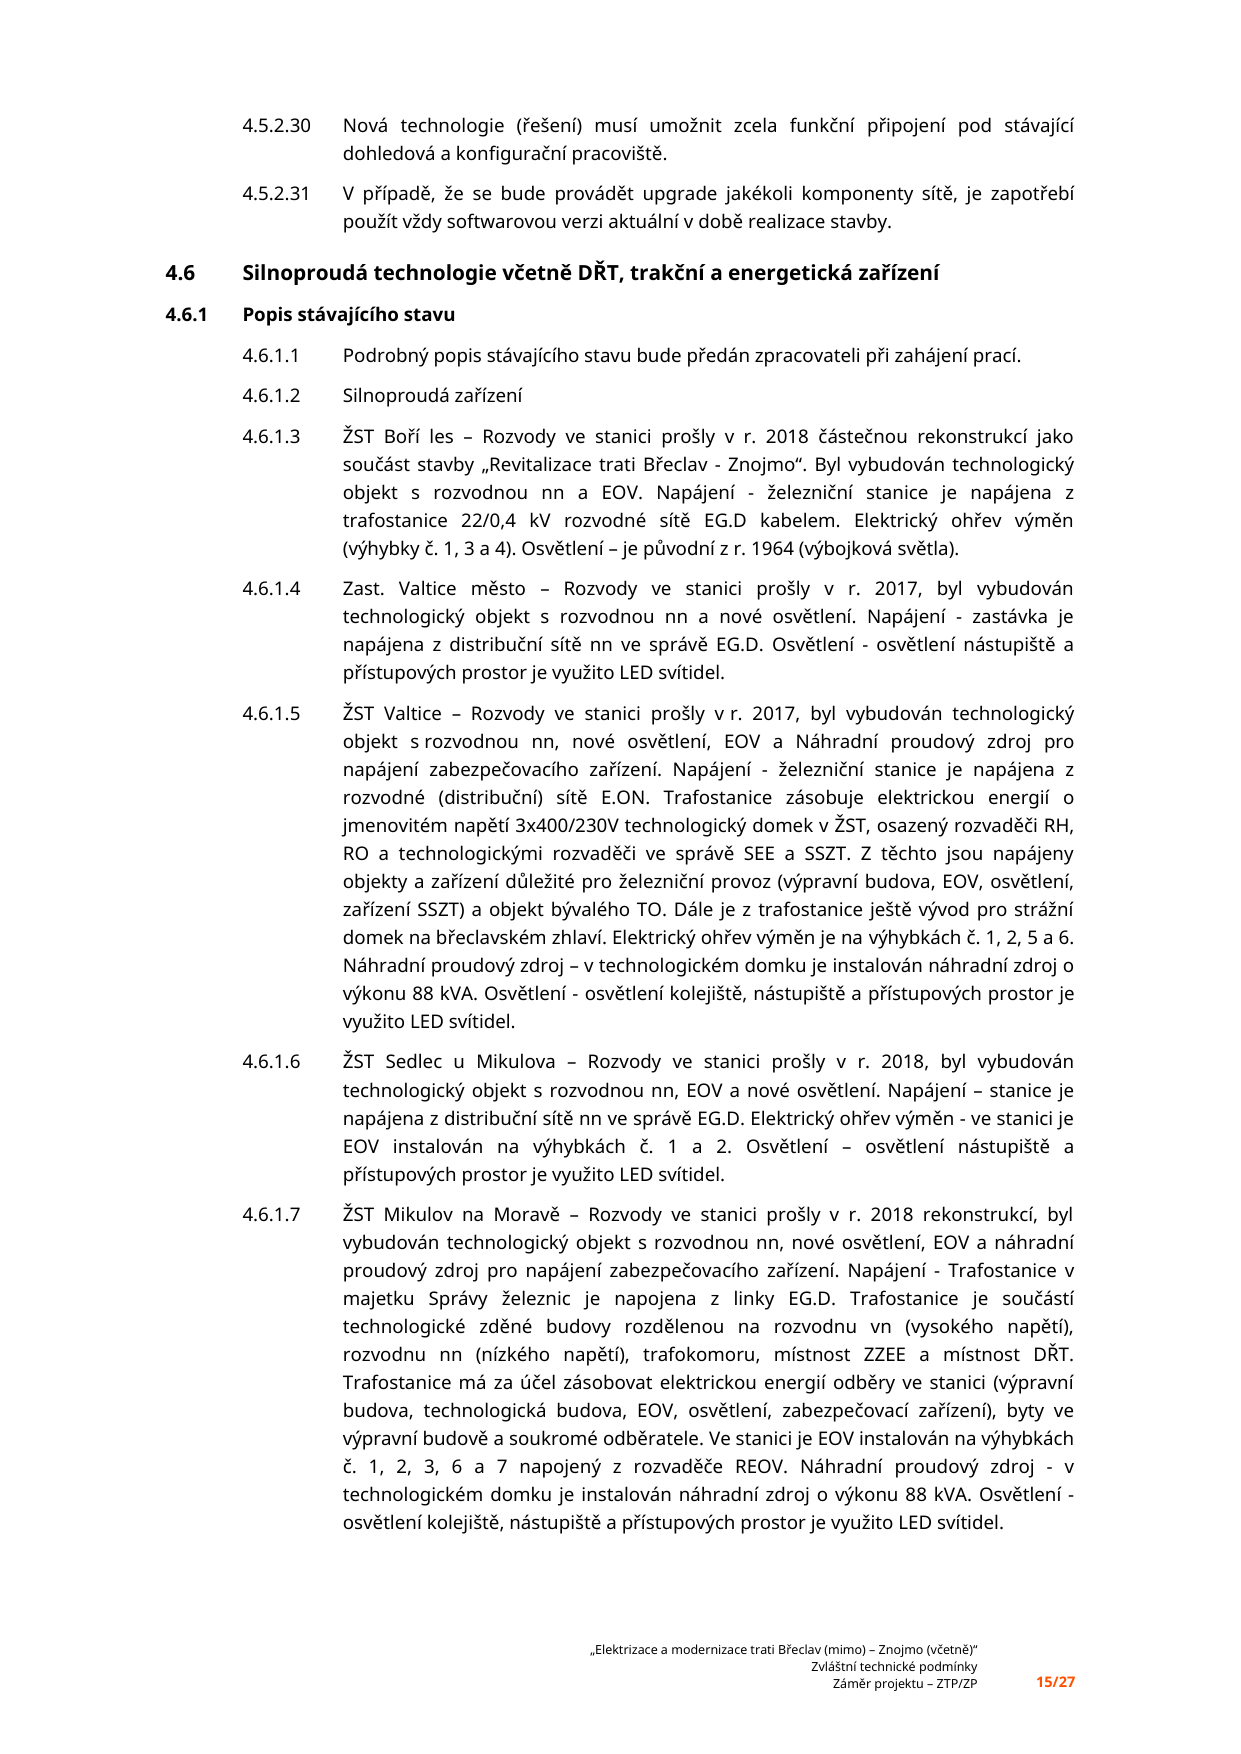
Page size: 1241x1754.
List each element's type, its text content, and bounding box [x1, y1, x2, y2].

text ŽST Valtice – Rozvody ve stanici prošly v r. 2017, byl vybudován technologický objekt s rozvodnou nn, nové osvětlení, EOV a Náhradní proudový zdroj pro napájení zabezpečovacího zařízení. Napájení - železniční stanice je napájena z rozvodné (distribuční) sítě E.ON. Trafostanice zásobuje elektrickou energií o jmenovitém napětí 3x400/230V technologický domek v ŽST, osazený rozvaděči RH, RO a technologickými rozvaděči ve správě SEE a SSZT. Z těchto jsou napájeny objekty a zařízení důležité pro železniční provoz (výpravní budova, EOV, osvětlení, zařízení SSZT) a objekt bývalého TO. Dále je z trafostanice ještě vývod pro strážní domek na břeclavském zhlaví. Elektrický ohřev výměn je na výhybkách č. 1, 2, 5 a 6. Náhradní proudový zdroj – v technologickém domku je instalován náhradní zdroj o výkonu 88 kVA. Osvětlení - osvětlení kolejiště, nástupiště a přístupových prostor je využito LED svítidel. [242, 700, 1075, 1034]
text V případě, že se bude provádět upgrade jakékoli komponenty sítě, je zapotřebí použít vždy softwarovou verzi aktuální v době realizace stavby. [242, 181, 1075, 234]
text ŽST Sedlec u Mikulova – Rozvody ve stanici prošly v r. 2018, byl vybudován technologický objekt s rozvodnou nn, EOV a nové osvětlení. Napájení – stanice je napájena z distribuční sítě nn ve správě EG.D. Elektrický ohřev výměn - ve stanici je EOV instalován na výhybkách č. 1 a 2. Osvětlení – osvětlení nástupiště a přístupových prostor je využito LED svítidel. [242, 1049, 1075, 1186]
text ŽST Mikulov na Moravě – Rozvody ve stanici prošly v r. 2018 rekonstrukcí, byl vybudován technologický objekt s rozvodnou nn, nové osvětlení, EOV a náhradní proudový zdroj pro napájení zabezpečovacího zařízení. Napájení - Trafostanice v majetku Správy železnic je napojena z linky EG.D. Trafostanice je součástí technologické zděné budovy rozdělenou na rozvodnu vn (vysokého napětí), rozvodnu nn (nízkého napětí), trafokomoru, místnost ZZEE a místnost DŘT. Trafostanice má za účel zásobovat elektrickou energií odběry ve stanici (výpravní budova, technologická budova, EOV, osvětlení, zabezpečovací zařízení), byty ve výpravní budově a soukromé odběratele. Ve stanici je EOV instalován na výhybkách č. 1, 2, 3, 6 a 7 napojený z rozvaděče REOV. Náhradní proudový zdroj - v technologickém domku je instalován náhradní zdroj o výkonu 88 kVA. Osvětlení - osvětlení kolejiště, nástupiště a přístupových prostor je využito LED svítidel. [242, 1201, 1075, 1535]
text Zast. Valtice město – Rozvody ve stanici prošly v r. 2017, byl vybudován technologický objekt s rozvodnou nn a nové osvětlení. Napájení - zastávka je napájena z distribuční sítě nn ve správě EG.D. Osvětlení - osvětlení nástupiště a přístupových prostor je využito LED svítidel. [242, 576, 1075, 685]
text ŽST Boří les – Rozvody ve stanici prošly v r. 2018 částečnou rekonstrukcí jako součást stavby „Revitalizace trati Břeclav - Znojmo“. Byl vybudován technologický objekt s rozvodnou nn a EOV. Napájení - železniční stanice je napájena z trafostanice 22/0,4 kV rozvodné sítě EG.D kabelem. Elektrický ohřev výměn (výhybky č. 1, 3 a 4). Osvětlení – je původní z r. 1964 (výbojková světla). [242, 423, 1075, 561]
text Podrobný popis stávajícího stavu bude předán zpracovateli při zahájení prací. [242, 342, 1075, 367]
text Silnoproudá technologie včetně DŘT, trakční a energetická zařízení [165, 258, 1075, 286]
text Popis stávajícího stavu [165, 301, 1075, 327]
text Nová technologie (řešení) musí umožnit zcela funkční připojení pod stávající dohledová a konfigurační pracoviště. [242, 112, 1075, 166]
text Silnoproudá zařízení [242, 382, 1075, 408]
